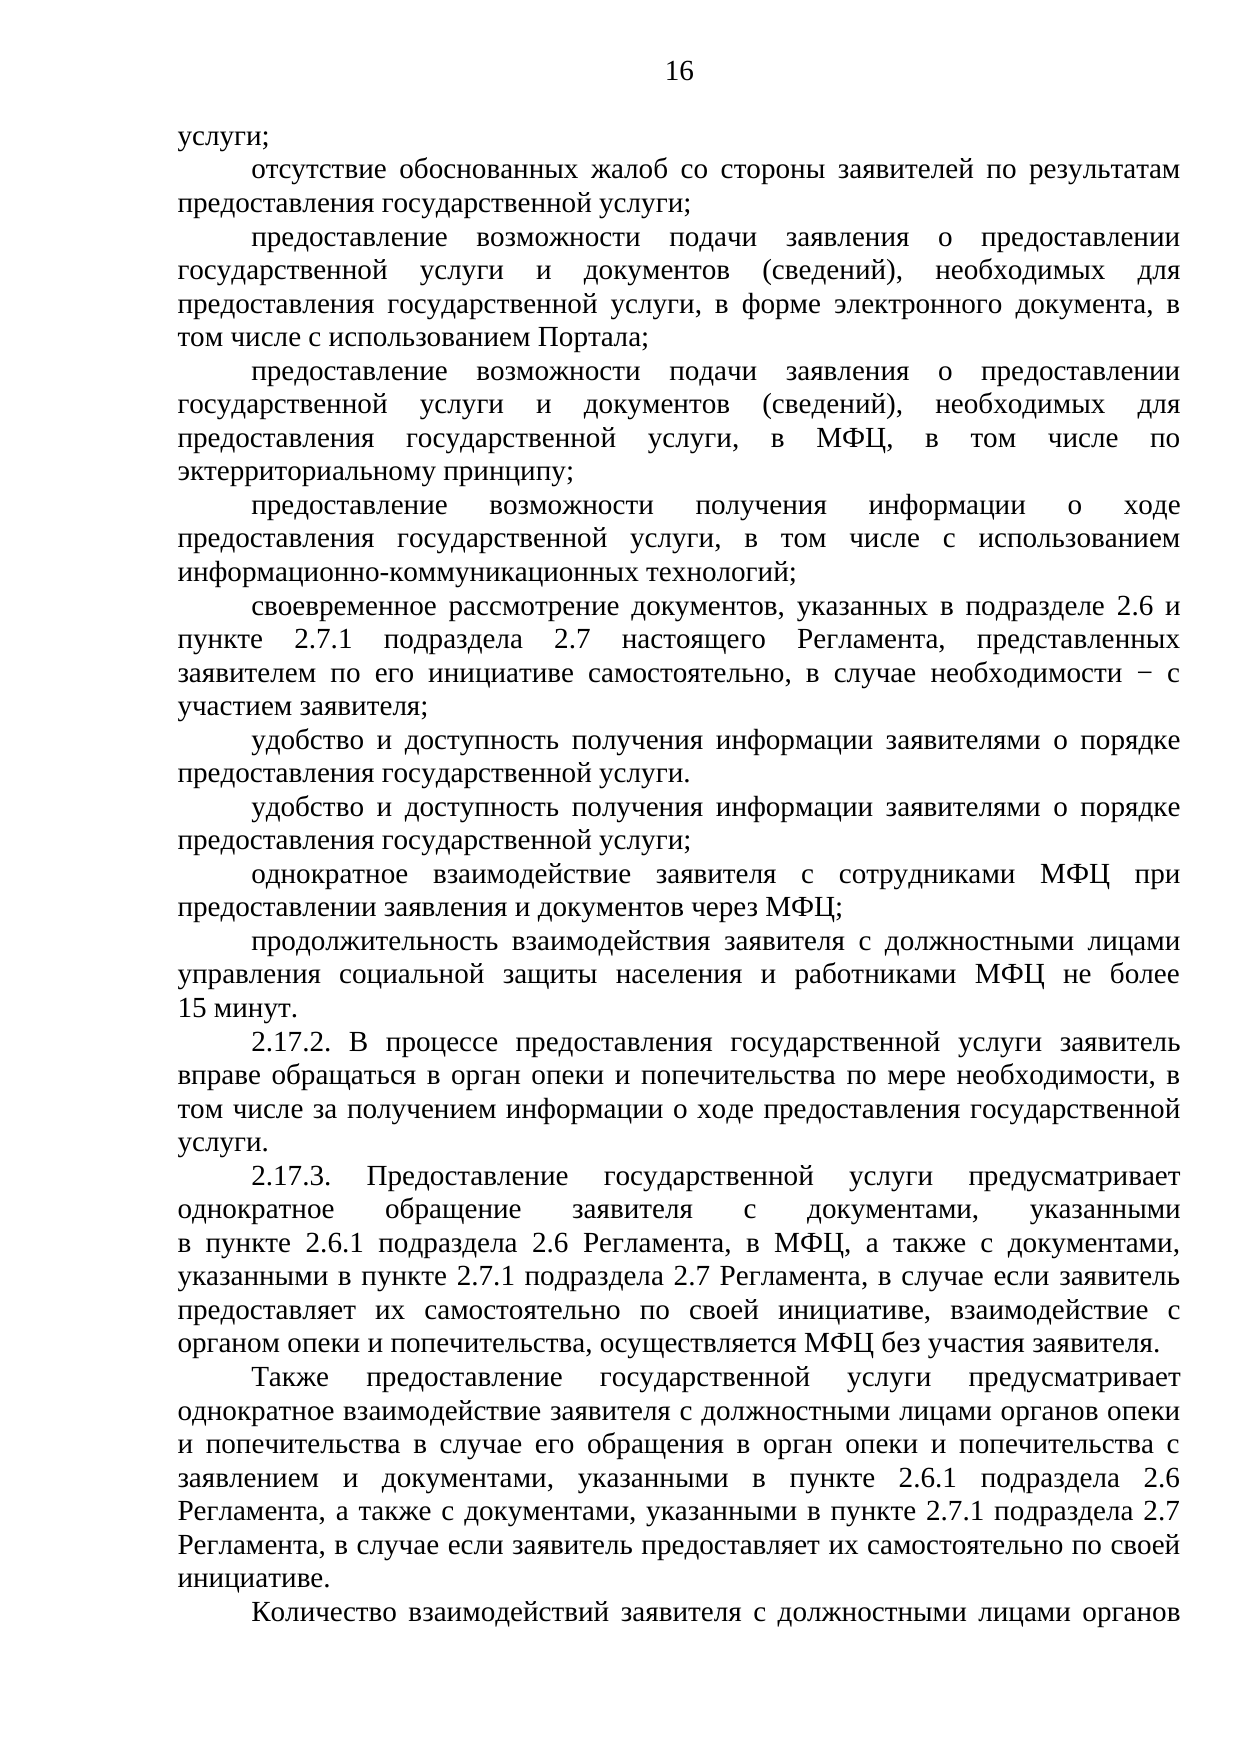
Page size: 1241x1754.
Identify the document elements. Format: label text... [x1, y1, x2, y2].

text 2.17.3. Предоставление государственной услуги предусматривает однократное обращение заявителя с документами, указанными в пункте 2.6.1 подраздела 2.6 Регламента, в МФЦ, а также с документами, указанными в пункте 2.7.1 подраздела 2.7 Регламента, в случае если заявитель предоставляет их самостоятельно по своей инициативе, взаимодействие с органом опеки и попечительства, осуществляется МФЦ без участия заявителя. [177, 1158, 1181, 1359]
text предоставление возможности получения информации о ходе предоставления государственной услуги, в том числе с использованием информационно-коммуникационных технологий; [177, 487, 1181, 588]
text предоставление возможности подачи заявления о предоставлении государственной услуги и документов (сведений), необходимых для предоставления государственной услуги, в форме электронного документа, в том числе с использованием Портала; [177, 219, 1181, 353]
text отсутствие обоснованных жалоб со стороны заявителей по результатам предоставления государственной услуги; [177, 152, 1181, 219]
text предоставление возможности подачи заявления о предоставлении государственной услуги и документов (сведений), необходимых для предоставления государственной услуги, в МФЦ, в том числе по эктерриториальному принципу; [177, 353, 1181, 487]
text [177, 1594, 1181, 1627]
text продолжительность взаимодействия заявителя с должностными лицами управления социальной защиты населения и работниками МФЦ не более 15 минут. [177, 923, 1181, 1024]
text удобство и доступность получения информации заявителями о порядке предоставления государственной услуги. [177, 722, 1181, 789]
text своевременное рассмотрение документов, указанных в подразделе 2.6 и пункте 2.7.1 подраздела 2.7 настоящего Регламента, представленных заявителем по его инициативе самостоятельно, в случае необходимости − с участием заявителя; [177, 588, 1181, 722]
text Также предоставление государственной услуги предусматривает однократное взаимодействие заявителя с должностными лицами органов опеки и попечительства в случае его обращения в орган опеки и попечительства с заявлением и документами, указанными в пункте 2.6.1 подраздела 2.6 Регламента, а также с документами, указанными в пункте 2.7.1 подраздела 2.7 Регламента, в случае если заявитель предоставляет их самостоятельно по своей инициативе. [177, 1359, 1181, 1594]
text удобство и доступность получения информации заявителями о порядке предоставления государственной услуги; [177, 789, 1181, 856]
text однократное взаимодействие заявителя с сотрудниками МФЦ при предоставлении заявления и документов через МФЦ; [177, 856, 1181, 923]
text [177, 118, 1181, 152]
text 2.17.2. В процессе предоставления государственной услуги заявитель вправе обращаться в орган опеки и попечительства по мере необходимости, в том числе за получением информации о ходе предоставления государственной услуги. [177, 1024, 1181, 1158]
